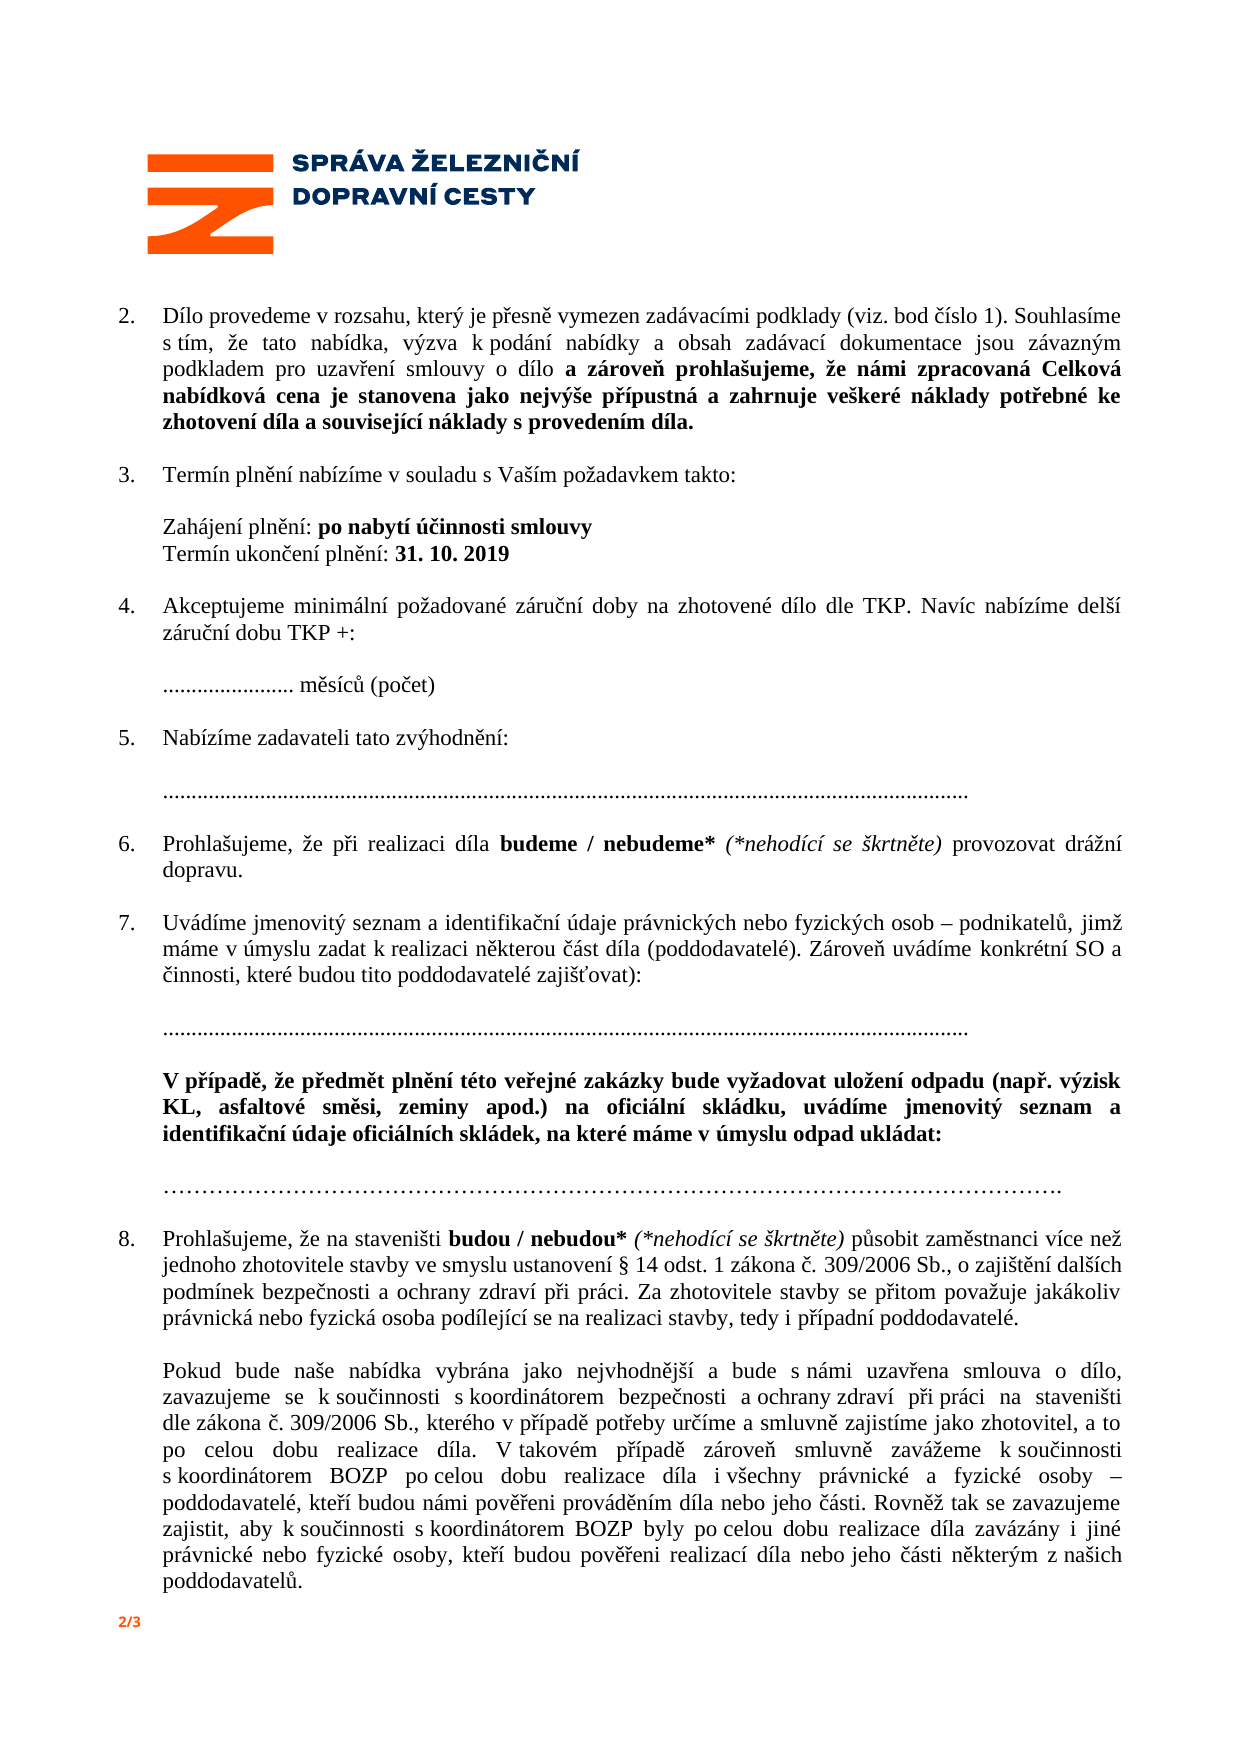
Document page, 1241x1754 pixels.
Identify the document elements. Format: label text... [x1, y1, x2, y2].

text Termín ukončení plnění: 31. 10. 2019 [162, 540, 1122, 566]
list Termín plnění nabízíme v souladu s Vaším požadavkem takto: [118, 461, 1122, 487]
list Dílo provedeme v rozsahu, který je přesně vymezen zadávacími podklady (viz. bod číslo 1). Souhlasíme s tím, že tato nabídka, výzva k podání nabídky a obsah zadávací dokumentace jsou závazným podkladem pro uzavření smlouvy o dílo a zároveň prohlašujeme, že námi zpracovaná Celková nabídková cena je stanovena jako nejvýše přípustná a zahrnuje veškeré náklady potřebné ke zhotovení díla a související náklady s provedením díla. [118, 303, 1122, 434]
list Akceptujeme minimální požadované záruční doby na zhotovené dílo dle TKP. Navíc nabízíme delší záruční dobu TKP +: [118, 592, 1122, 645]
text Pokud bude naše nabídka vybrána jako nejvhodnější a bude s námi uzavřena smlouva o dílo, zavazujeme se k součinnosti s koordinátorem bezpečnosti a ochrany zdraví při práci na staveništi dle zákona č. 309/2006 Sb., kterého v případě potřeby určíme a smluvně zajistíme jako zhotovitel, a to po celou dobu realizace díla. V takovém případě zároveň smluvně zavážeme k součinnosti s koordinátorem BOZP po celou dobu realizace díla i všechny právnické a fyzické osoby – poddodavatelé, kteří budou námi pověřeni prováděním díla nebo jeho části. Rovněž tak se zavazujeme zajistit, aby k součinnosti s koordinátorem BOZP byly po celou dobu realizace díla zavázány i jiné právnické nebo fyzické osoby, kteří budou pověřeni realizací díla nebo jeho části některým z našich poddodavatelů. [162, 1357, 1122, 1594]
text ............................................................................................................................................. [162, 777, 1122, 803]
text ....................... měsíců (počet) [162, 672, 1122, 698]
list Uvádíme jmenovitý seznam a identifikační údaje právnických nebo fyzických osob – podnikatelů, jimž máme v úmyslu zadat k realizaci některou část díla (poddodavatelé). Zároveň uvádíme konkrétní SO a činnosti, které budou tito poddodavatelé zajišťovat): [118, 909, 1122, 988]
text Zahájení plnění: po nabytí účinnosti smlouvy [162, 513, 1122, 540]
list Prohlašujeme, že při realizaci díla budeme / nebudeme* (*nehodící se škrtněte) provozovat drážní dopravu. [118, 830, 1122, 882]
text ………………………………………………………………………………………………………. [162, 1172, 1122, 1199]
list Prohlašujeme, že na staveništi budou / nebudou* (*nehodící se škrtněte) působit zaměstnanci více než jednoho zhotovitele stavby ve smyslu ustanovení § 14 odst. 1 zákona č. 309/2006 Sb., o zajištění dalších podmínek bezpečnosti a ochrany zdraví při práci. Za zhotovitele stavby se přitom považuje jakákoliv právnická nebo fyzická osoba podílející se na realizaci stavby, tedy i případní poddodavatelé. [118, 1225, 1122, 1330]
text V případě, že předmět plnění této veřejné zakázky bude vyžadovat uložení odpadu (např. výzisk KL, asfaltové směsi, zeminy apod.) na oficiální skládku, uvádíme jmenovitý seznam a identifikační údaje oficiálních skládek, na které máme v úmyslu odpad ukládat: [162, 1067, 1122, 1146]
list Nabízíme zadavateli tato zvýhodnění: [118, 724, 1122, 751]
text ............................................................................................................................................. [162, 1014, 1122, 1041]
